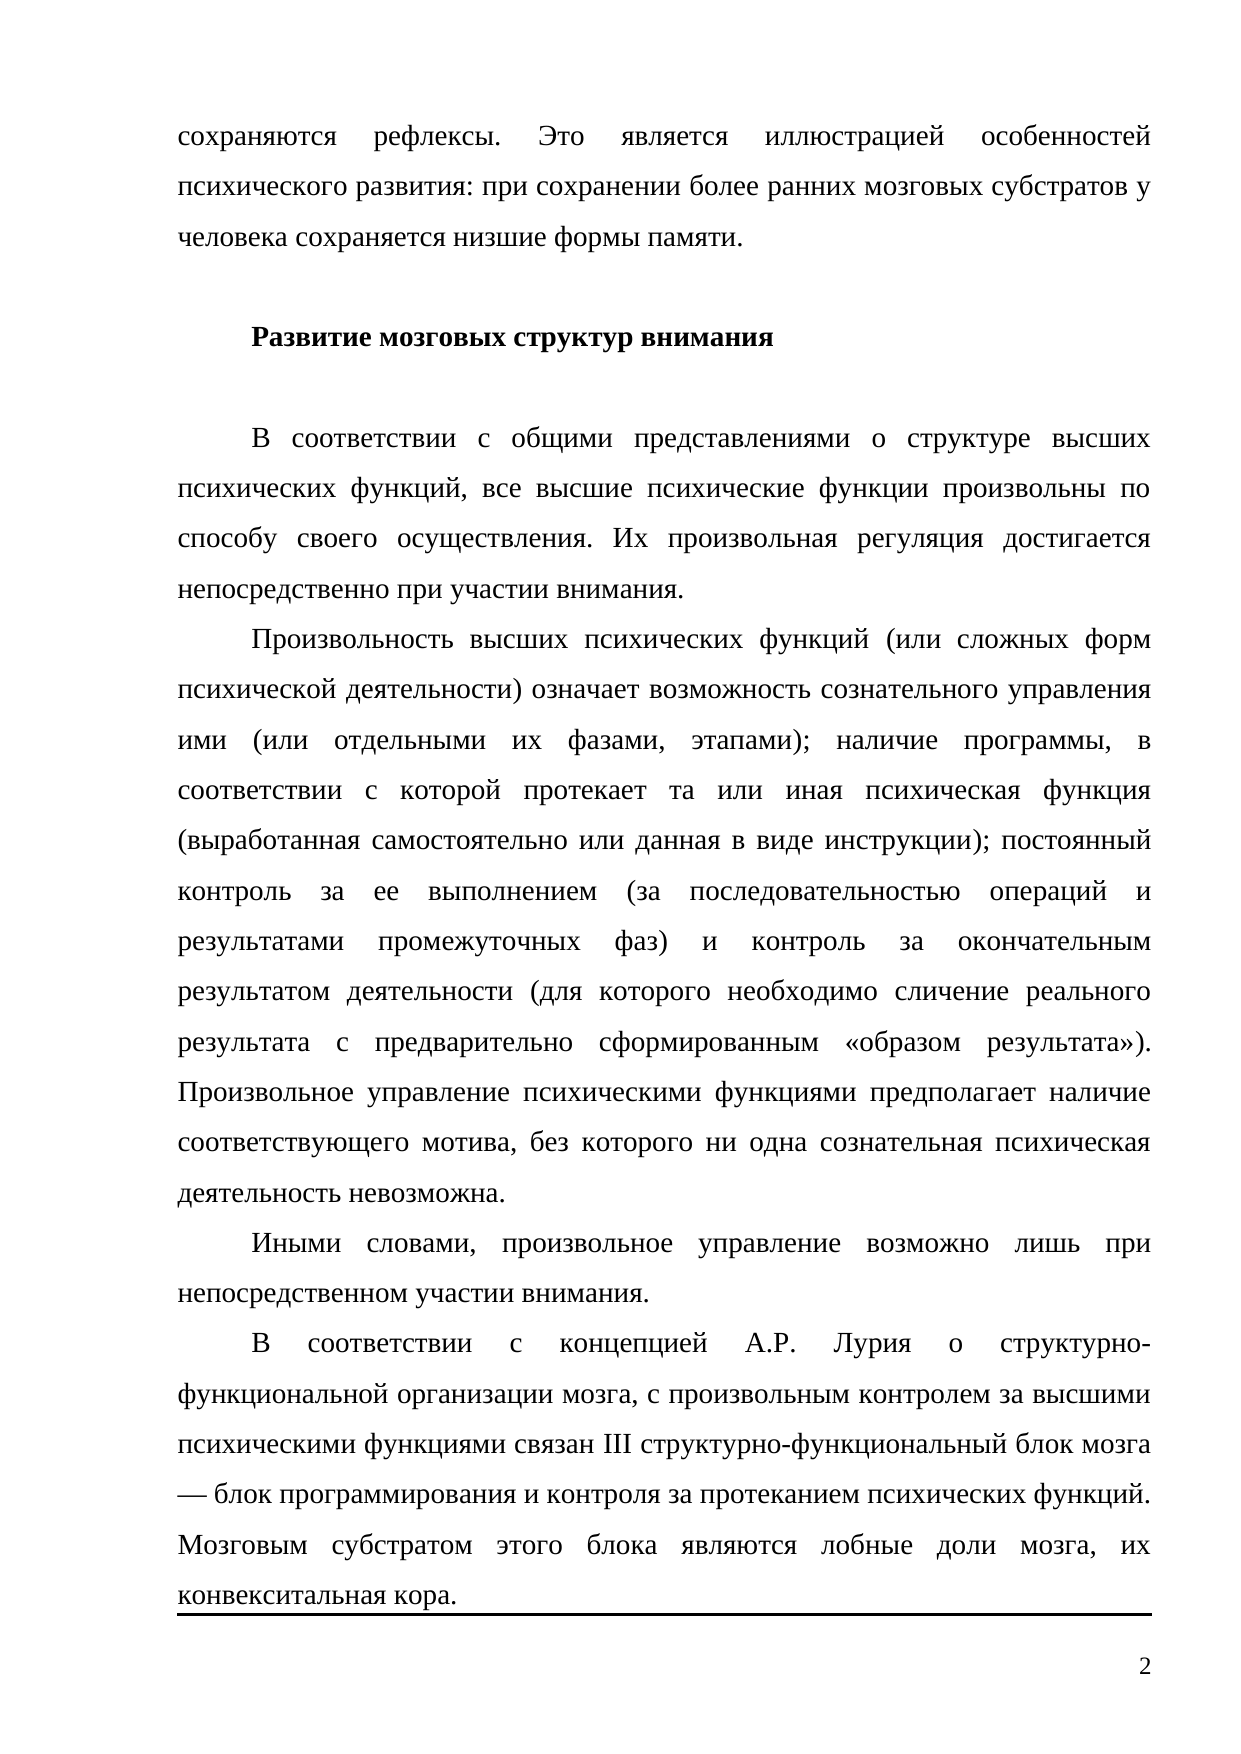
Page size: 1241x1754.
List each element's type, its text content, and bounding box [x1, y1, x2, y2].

text Развитие мозговых структур внимания [177, 319, 1152, 353]
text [177, 118, 1152, 252]
text Произвольность высших психических функций (или сложных форм психической деятельности) означает возможность сознательного управления ими (или отдельными их фазами, этапами); наличие программы, в соответствии с которой протекает та или иная психическая функция (выработанная самостоятельно или данная в виде инструкции); постоянный контроль за ее выполнением (за последовательностью операций и результатами промежуточных фаз) и контроль за окончательным результатом деятельности (для которого необходимо сличение реального результата с предварительно сформированным «образом результата»). Произвольное управление психическими функциями предполагает наличие соответствующего мотива, без которого ни одна сознательная психическая деятельность невозможна. [177, 621, 1152, 1208]
text В соответствии с общими представлениями о структуре высших психических функций, все высшие психические функции произвольны по способу своего осуществления. Их произвольная регуляция достигается непосредственно при участии внимания. [177, 420, 1152, 604]
text В соответствии с концепцией А.Р. Лурия о структурно-функциональной организации мозга, с произвольным контролем за высшими психическими функциями связан III структурно-функциональный блок мозга — блок программирования и контроля за протеканием психических функций. Мозговым субстратом этого блока являются лобные доли мозга, их конвекситальная кора. [177, 1326, 1152, 1613]
text Иными словами, произвольное управление возможно лишь при непосредственном участии внимания. [177, 1225, 1152, 1309]
